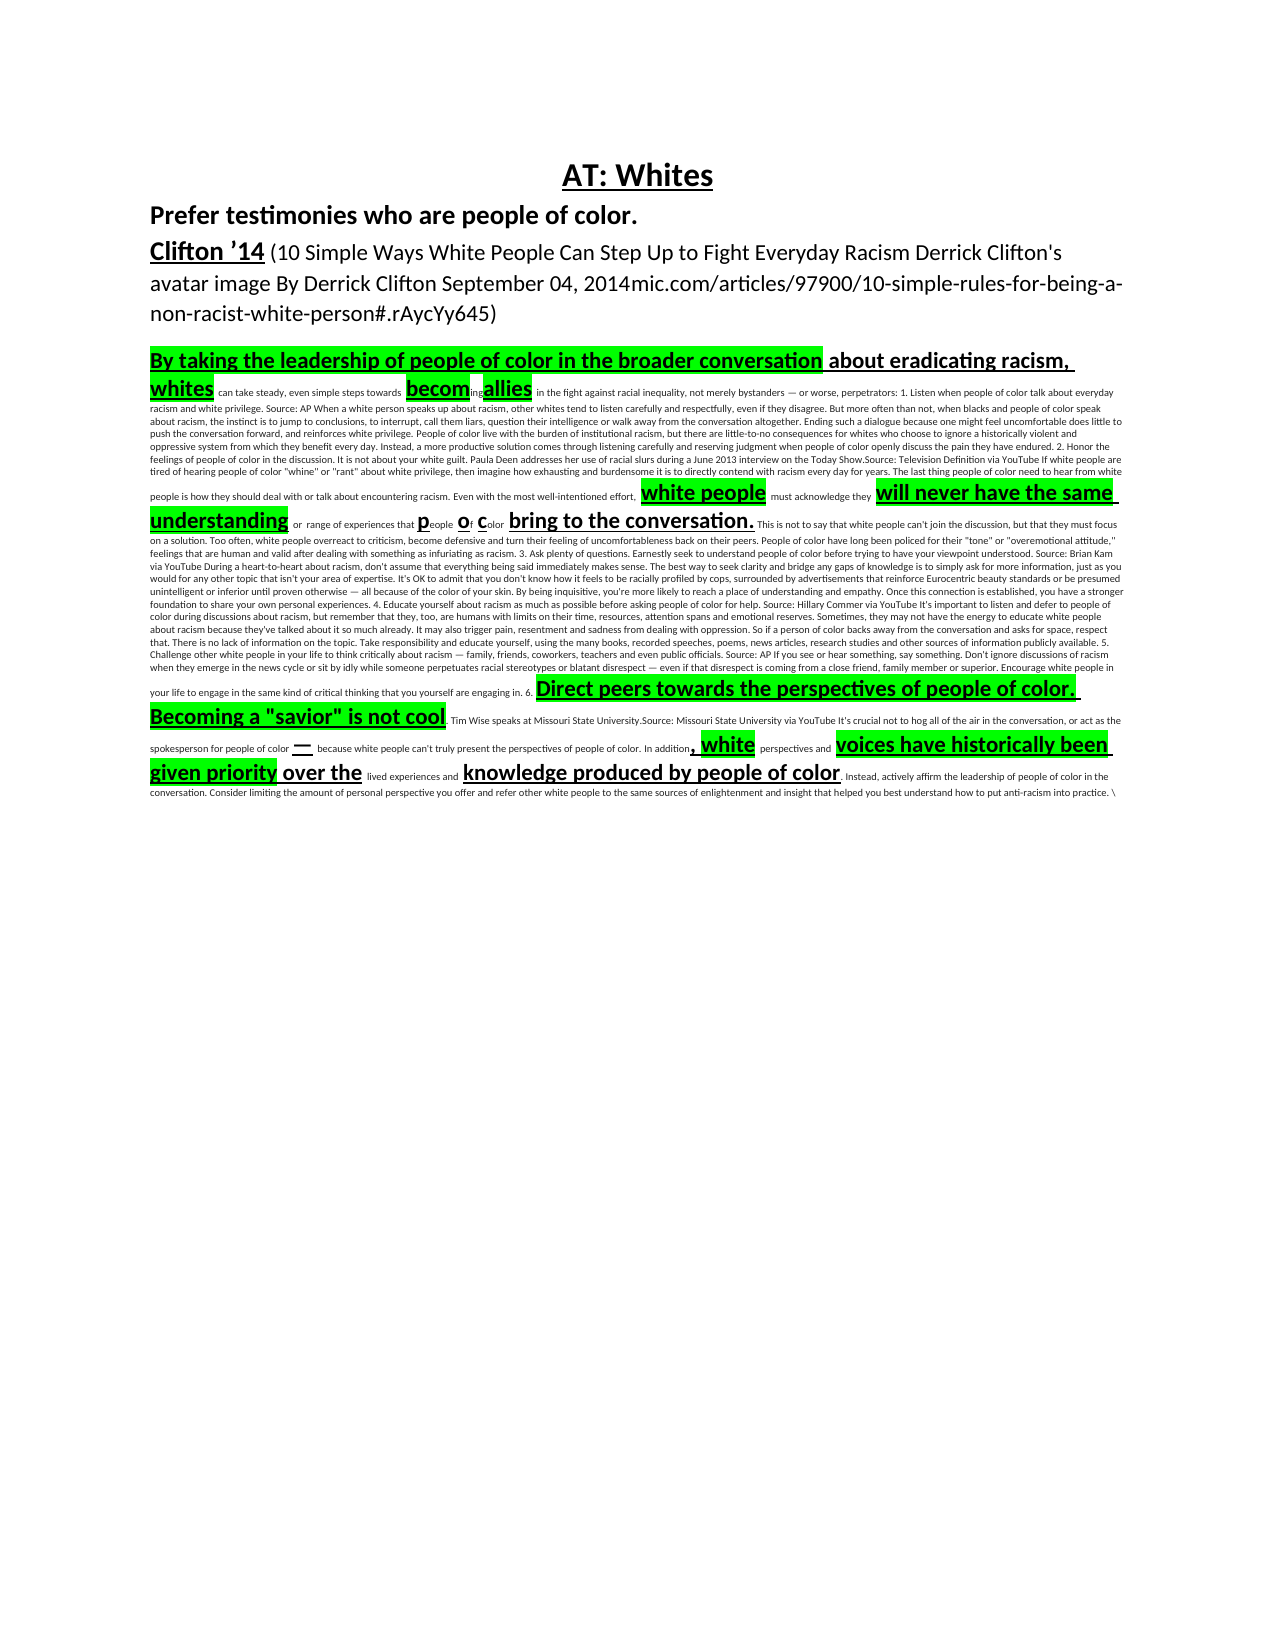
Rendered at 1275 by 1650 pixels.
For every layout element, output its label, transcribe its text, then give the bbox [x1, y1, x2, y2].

text Clifton ’14 (10 Simple Ways White People Can Step Up to Fight Everyday Racism Derrick Clifton's avatar image By Derrick Clifton September 04, 2014mic.com/articles/97900/10-simple-rules-for-being-a-non-racist-white-person#.rAycYy645) [150, 234, 1125, 327]
text By taking the leadership of people of color in the broader conversation about eradicating racism, whites can take steady, even simple steps towards becomingallies in the fight against racial inequality, not merely bystanders — or worse, perpetrators: 1. Listen when people of color talk about everyday racism and white privilege. Source: AP When a white person speaks up about racism, other whites tend to listen carefully and respectfully, even if they disagree. But more often than not, when blacks and people of color speak about racism, the instinct is to jump to conclusions, to interrupt, call them liars, question their intelligence or walk away from the conversation altogether. Ending such a dialogue because one might feel uncomfortable does little to push the conversation forward, and reinforces white privilege. People of color live with the burden of institutional racism, but there are little-to-no consequences for whites who choose to ignore a historically violent and oppressive system from which they benefit every day. Instead, a more productive solution comes through listening carefully and reserving judgment when people of color openly discuss the pain they have endured. 2. Honor the feelings of people of color in the discussion. It is not about your white guilt. Paula Deen addresses her use of racial slurs during a June 2013 interview on the Today Show.Source: Television Definition via YouTube If white people are tired of hearing people of color "whine" or "rant" about white privilege, then imagine how exhausting and burdensome it is to directly contend with racism every day for years. The last thing people of color need to hear from white people is how they should deal with or talk about encountering racism. Even with the most well-intentioned effort, white people must acknowledge they will never have the same understanding or range of experiences that people of color bring to the conversation. This is not to say that white people can't join the discussion, but that they must focus on a solution. Too often, white people overreact to criticism, become defensive and turn their feeling of uncomfortableness back on their peers. People of color have long been policed for their "tone" or "overemotional attitude," feelings that are human and valid after dealing with something as infuriating as racism. 3. Ask plenty of questions. Earnestly seek to understand people of color before trying to have your viewpoint understood. Source: Brian Kam via YouTube During a heart-to-heart about racism, don't assume that everything being said immediately makes sense. The best way to seek clarity and bridge any gaps of knowledge is to simply ask for more information, just as you would for any other topic that isn't your area of expertise. It's OK to admit that you don't know how it feels to be racially profiled by cops, surrounded by advertisements that reinforce Eurocentric beauty standards or be presumed unintelligent or inferior until proven otherwise — all because of the color of your skin. By being inquisitive, you're more likely to reach a place of understanding and empathy. Once this connection is established, you have a stronger foundation to share your own personal experiences. 4. Educate yourself about racism as much as possible before asking people of color for help. Source: Hillary Commer via YouTube It's important to listen and defer to people of color during discussions about racism, but remember that they, too, are humans with limits on their time, resources, attention spans and emotional reserves. Sometimes, they may not have the energy to educate white people about racism because they've talked about it so much already. It may also trigger pain, resentment and sadness from dealing with oppression. So if a person of color backs away from the conversation and asks for space, respect that. There is no lack of information on the topic. Take responsibility and educate yourself, using the many books, recorded speeches, poems, news articles, research studies and other sources of information publicly available. 5. Challenge other white people in your life to think critically about racism — family, friends, coworkers, teachers and even public officials. Source: AP If you see or hear something, say something. Don't ignore discussions of racism when they emerge in the news cycle or sit by idly while someone perpetuates racial stereotypes or blatant disrespect — even if that disrespect is coming from a close friend, family member or superior. Encourage white people in your life to engage in the same kind of critical thinking that you yourself are engaging in. 6. Direct peers towards the perspectives of people of color. Becoming a "savior" is not cool. Tim Wise speaks at Missouri State University.Source: Missouri State University via YouTube It's crucial not to hog all of the air in the conversation, or act as the spokesperson for people of color — because white people can't truly present the perspectives of people of color. In addition, white perspectives and voices have historically been given priority over the lived experiences and knowledge produced by people of color. Instead, actively affirm the leadership of people of color in the conversation. Consider limiting the amount of personal perspective you offer and refer other white people to the same sources of enlightenment and insight that helped you best understand how to put anti-racism into practice. \ [150, 346, 1125, 799]
subtitle AT: Whites [150, 154, 1125, 195]
text Prefer testimonies who are people of color. [150, 198, 1125, 231]
